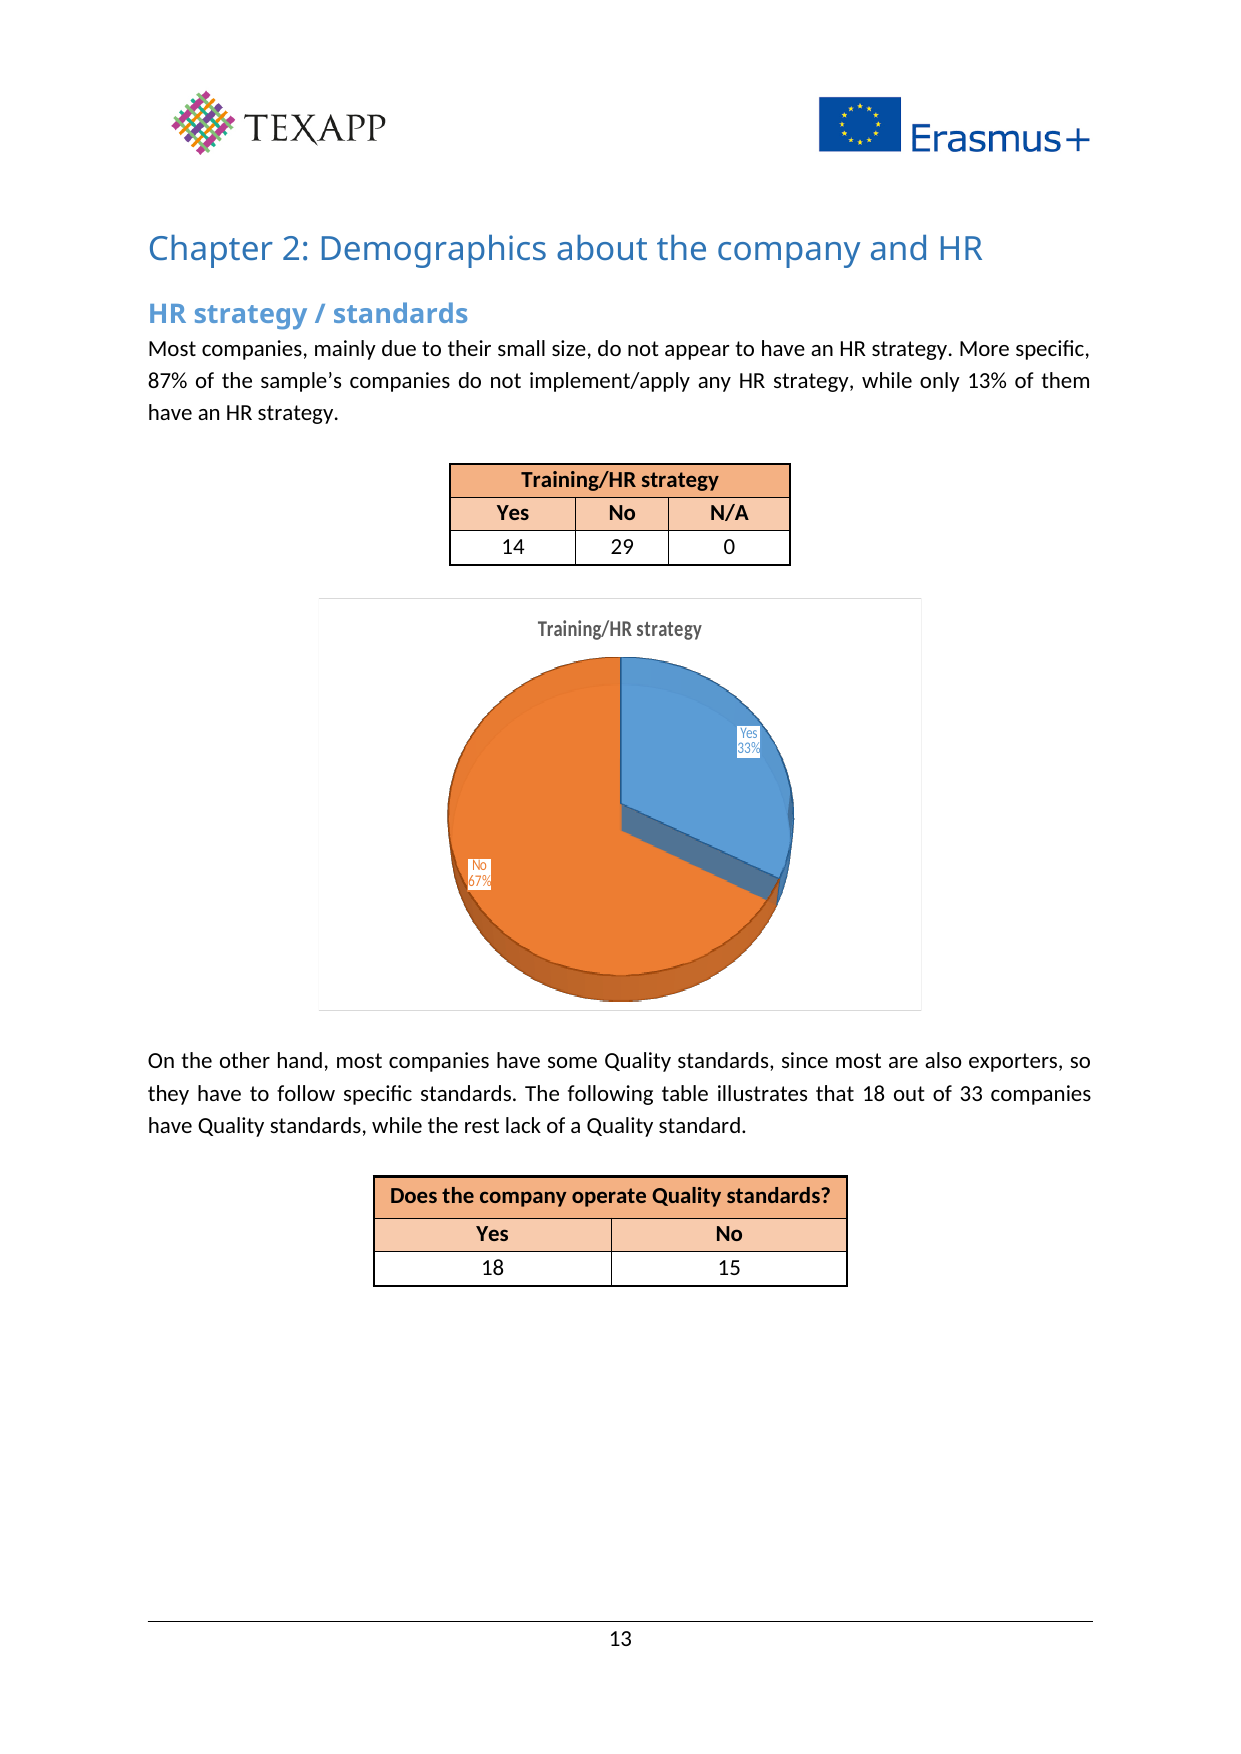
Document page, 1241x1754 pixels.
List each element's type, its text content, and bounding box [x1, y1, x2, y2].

table_cell 14 [451, 531, 575, 564]
table_cell Yes [375, 1219, 611, 1251]
table_cell No [612, 1219, 846, 1251]
table_cell Yes [451, 498, 575, 530]
table_cell N/A [669, 498, 789, 530]
table_cell 0 [669, 531, 789, 564]
subtitle Chapter 2: Demographics about the company and HR [148, 224, 1093, 270]
table_header Training/HR strategy [451, 465, 789, 497]
text On the other hand, most companies have some Quality standards, since most are also exporters, so they have to follow specific standards. The following table illustrates that 18 out of 33 companies have Quality standards, while the rest lack of a Quality standard. [148, 1047, 1093, 1139]
table_cell No [576, 498, 668, 530]
picture [803, 81, 1100, 163]
picture [147, 73, 409, 172]
table_header Does the company operate Quality standards? [375, 1178, 846, 1218]
table_cell 15 [612, 1252, 846, 1285]
table_cell 18 [375, 1252, 611, 1285]
table_cell 29 [576, 531, 668, 564]
subtitle HR strategy / standards [148, 294, 1093, 331]
text Most companies, mainly due to their small size, do not appear to have an HR strategy. More specific, 87% of the sample’s companies do not implement/apply any HR strategy, while only 13% of them have an HR strategy. [148, 334, 1093, 427]
